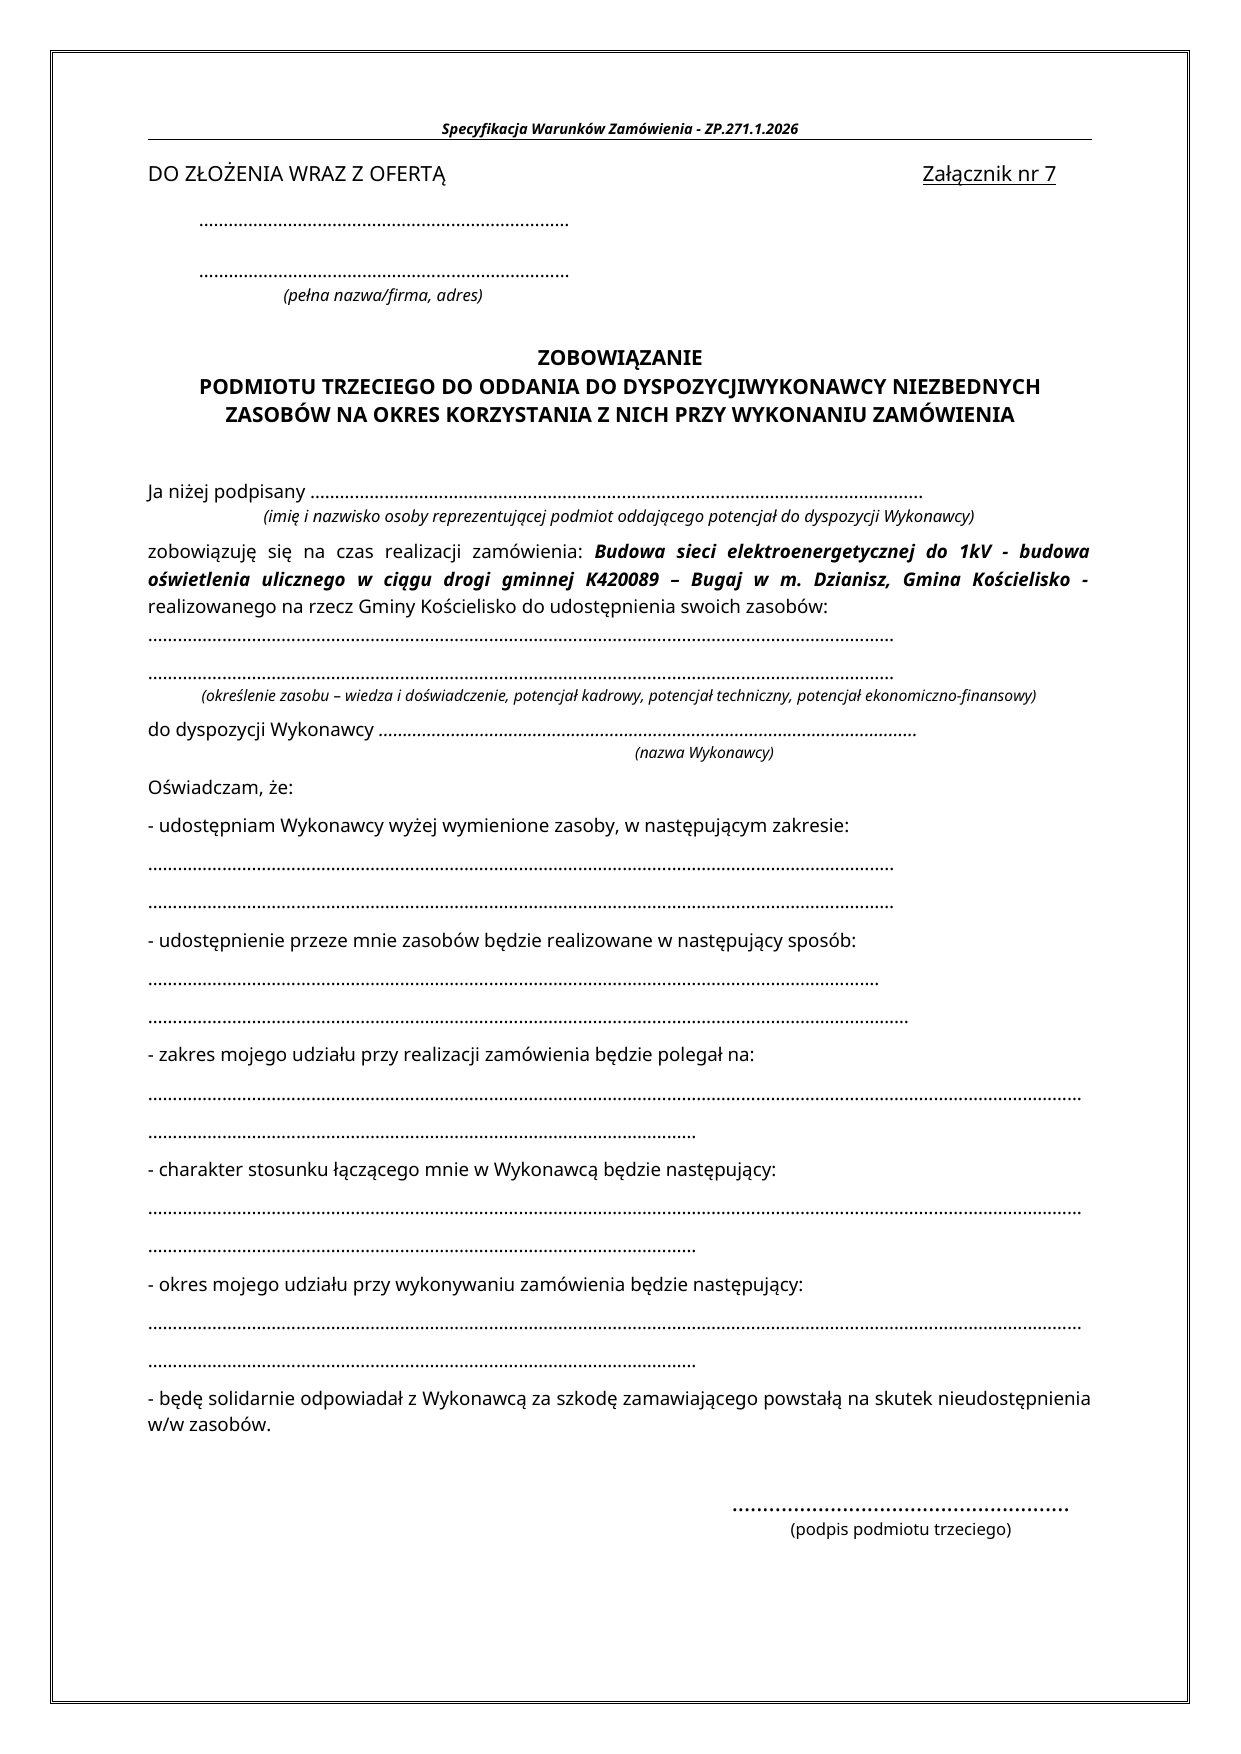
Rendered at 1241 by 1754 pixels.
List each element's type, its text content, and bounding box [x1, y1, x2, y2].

text ……………………………………………………………………………………………………………………..……………..………………………………………………………………………………………………………………………….………… [148, 850, 1092, 914]
text (pełna nazwa/firma, adres) [148, 283, 620, 306]
text ………………………………………………………………………………………………………….………………………… [148, 621, 1092, 646]
text - udostępnienie przeze mnie zasobów będzie realizowane w następujący sposób: [148, 927, 1092, 952]
text ....................................................... [709, 1487, 1092, 1518]
text - charakter stosunku łączącego mnie w Wykonawcą będzie następujący: [148, 1156, 1092, 1182]
text (nazwa Wykonawcy) [635, 742, 1092, 763]
text ………………………………………………………………… [148, 258, 620, 283]
text Oświadczam, że: [148, 774, 1092, 799]
text - będę solidarnie odpowiadał z Wykonawcą za szkodę zamawiającego powstałą na skutek nieudostępnienia w/w zasobów. [148, 1386, 1092, 1437]
text - udostępniam Wykonawcy wyżej wymienione zasoby, w następującym zakresie: [148, 812, 1092, 838]
text ………………………………………………………………… [148, 207, 620, 232]
text - zakres mojego udziału przy realizacji zamówienia będzie polegał na: [148, 1042, 1092, 1067]
text ………………………………………………………………………………………………………………………………….…………………………………………………………………………………………………………………………….………… [148, 965, 1092, 1029]
text (imię i nazwisko osoby reprezentującej podmiot oddającego potencjał do dyspozycji Wykonawcy) [148, 504, 1092, 527]
text PODMIOTU TRZECIEGO DO ODDANIA DO DYSPOZYCJIWYKONAWCY NIEZBEDNYCH ZASOBÓW NA OKRES KORZYSTANIA Z NICH PRZY WYKONANIU ZAMÓWIENIA [148, 372, 1092, 429]
text ………………………………………………………………………………………………………………………………………………………………………………………………………………………………………………………………………… [148, 1080, 1092, 1143]
text DO ZŁOŻENIA WRAZ Z OFERTĄ Załącznik nr 7 [148, 159, 1092, 188]
text Ja niżej podpisany ………………………………………………………………………………………………………....... [148, 479, 1092, 504]
text do dyspozycji Wykonawcy ……………………….………………………………………………………………………… [148, 717, 1092, 742]
text (podpis podmiotu trzeciego) [709, 1518, 1092, 1541]
text - okres mojego udziału przy wykonywaniu zamówienia będzie następujący: [148, 1271, 1092, 1296]
text ZOBOWIĄZANIE [148, 343, 1092, 372]
text ………………………………………………………………………………………………………………………………………………………………………………………………………………………………………………………………………… [148, 1309, 1092, 1373]
text ……………………………………………………………………………………………………………………….…………… [148, 659, 1092, 685]
text zobowiązuję się na czas realizacji zamówienia: Budowa sieci elektroenergetycznej do 1kV - budowa oświetlenia ulicznego w ciągu drogi gminnej K420089 – Bugaj w m. Dzianisz, Gmina Kościelisko - realizowanego na rzecz Gminy Kościelisko do udostępnienia swoich zasobów: [148, 538, 1092, 619]
text ………………………………………………………………………………………………………………………………………………………………………………………………………………………………………………………………………… [148, 1194, 1092, 1258]
text (określenie zasobu – wiedza i doświadczenie, potencjał kadrowy, potencjał techniczny, potencjał ekonomiczno-finansowy) [148, 685, 1092, 706]
